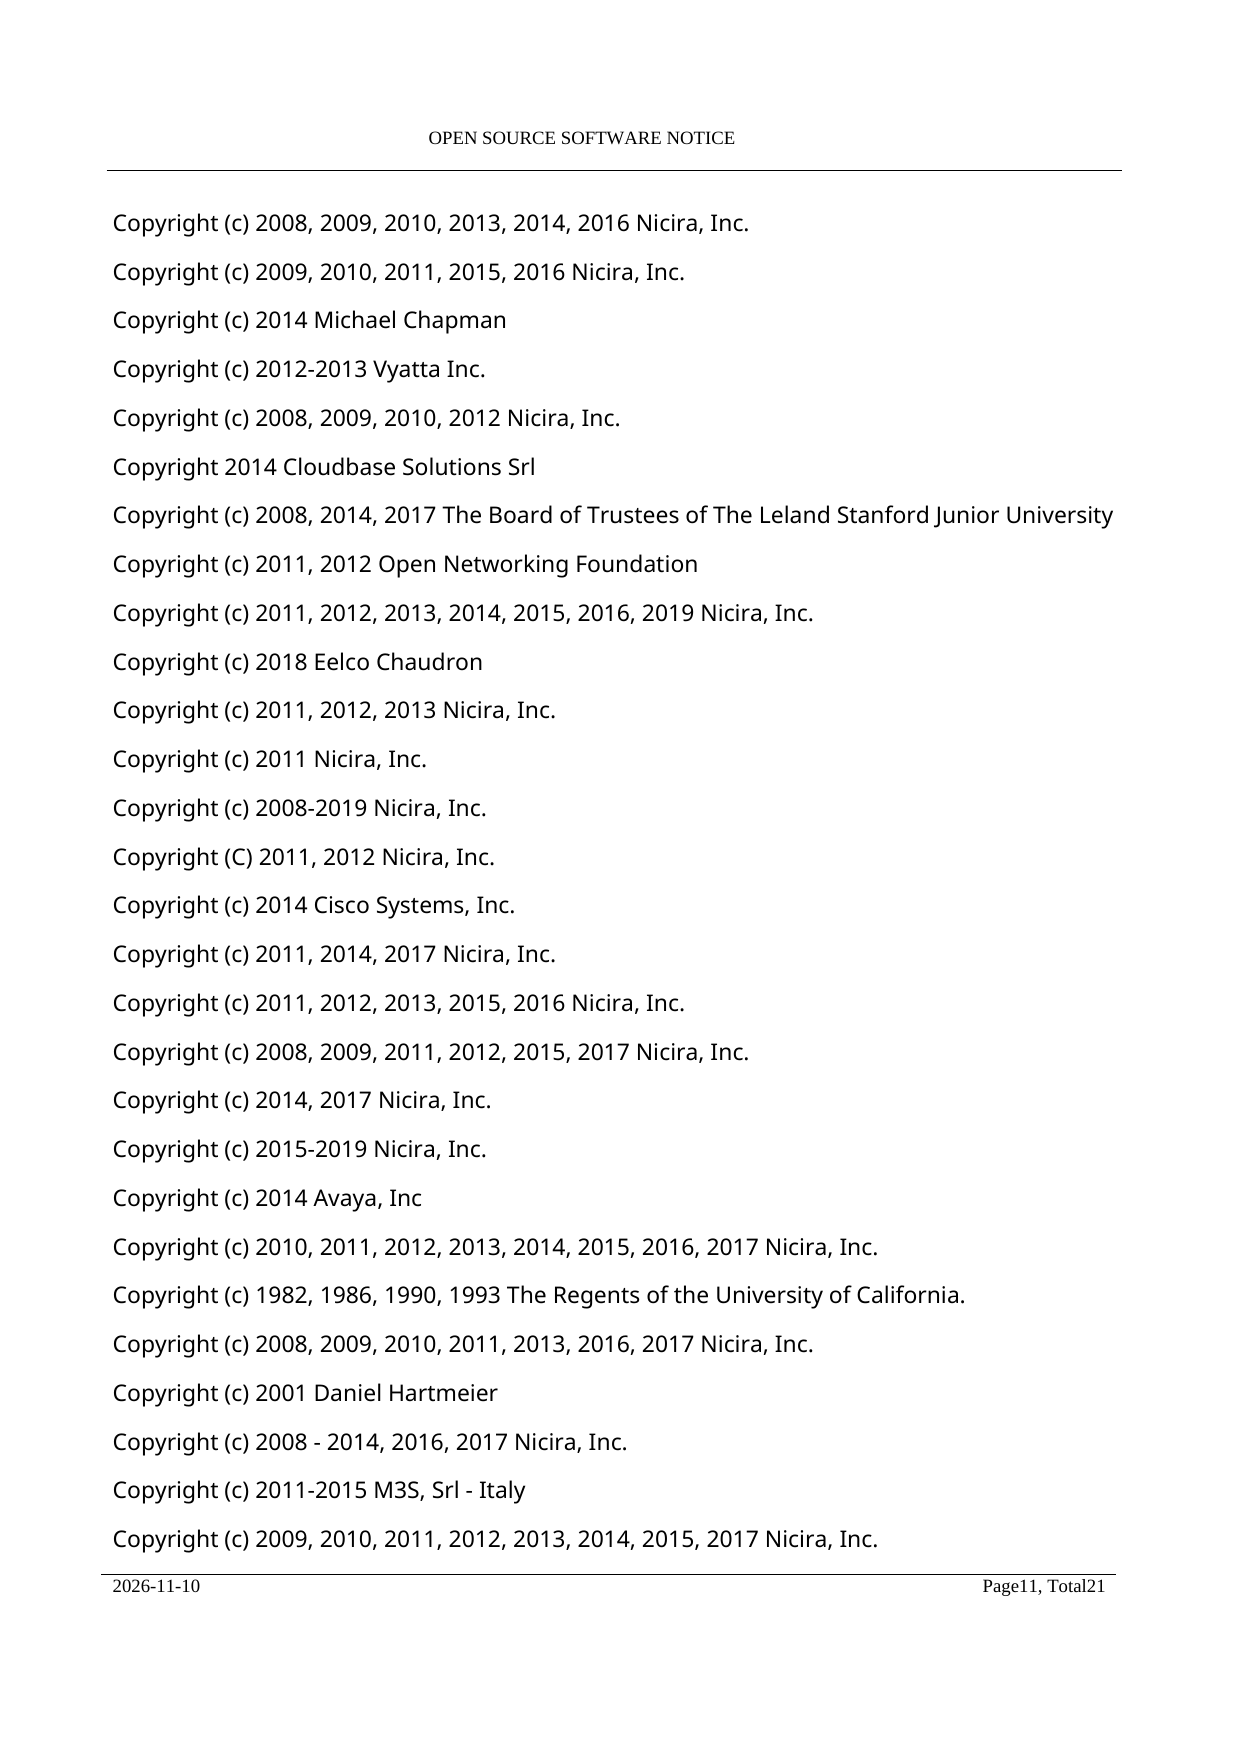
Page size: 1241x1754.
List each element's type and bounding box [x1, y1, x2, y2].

text [112, 206, 1128, 1555]
